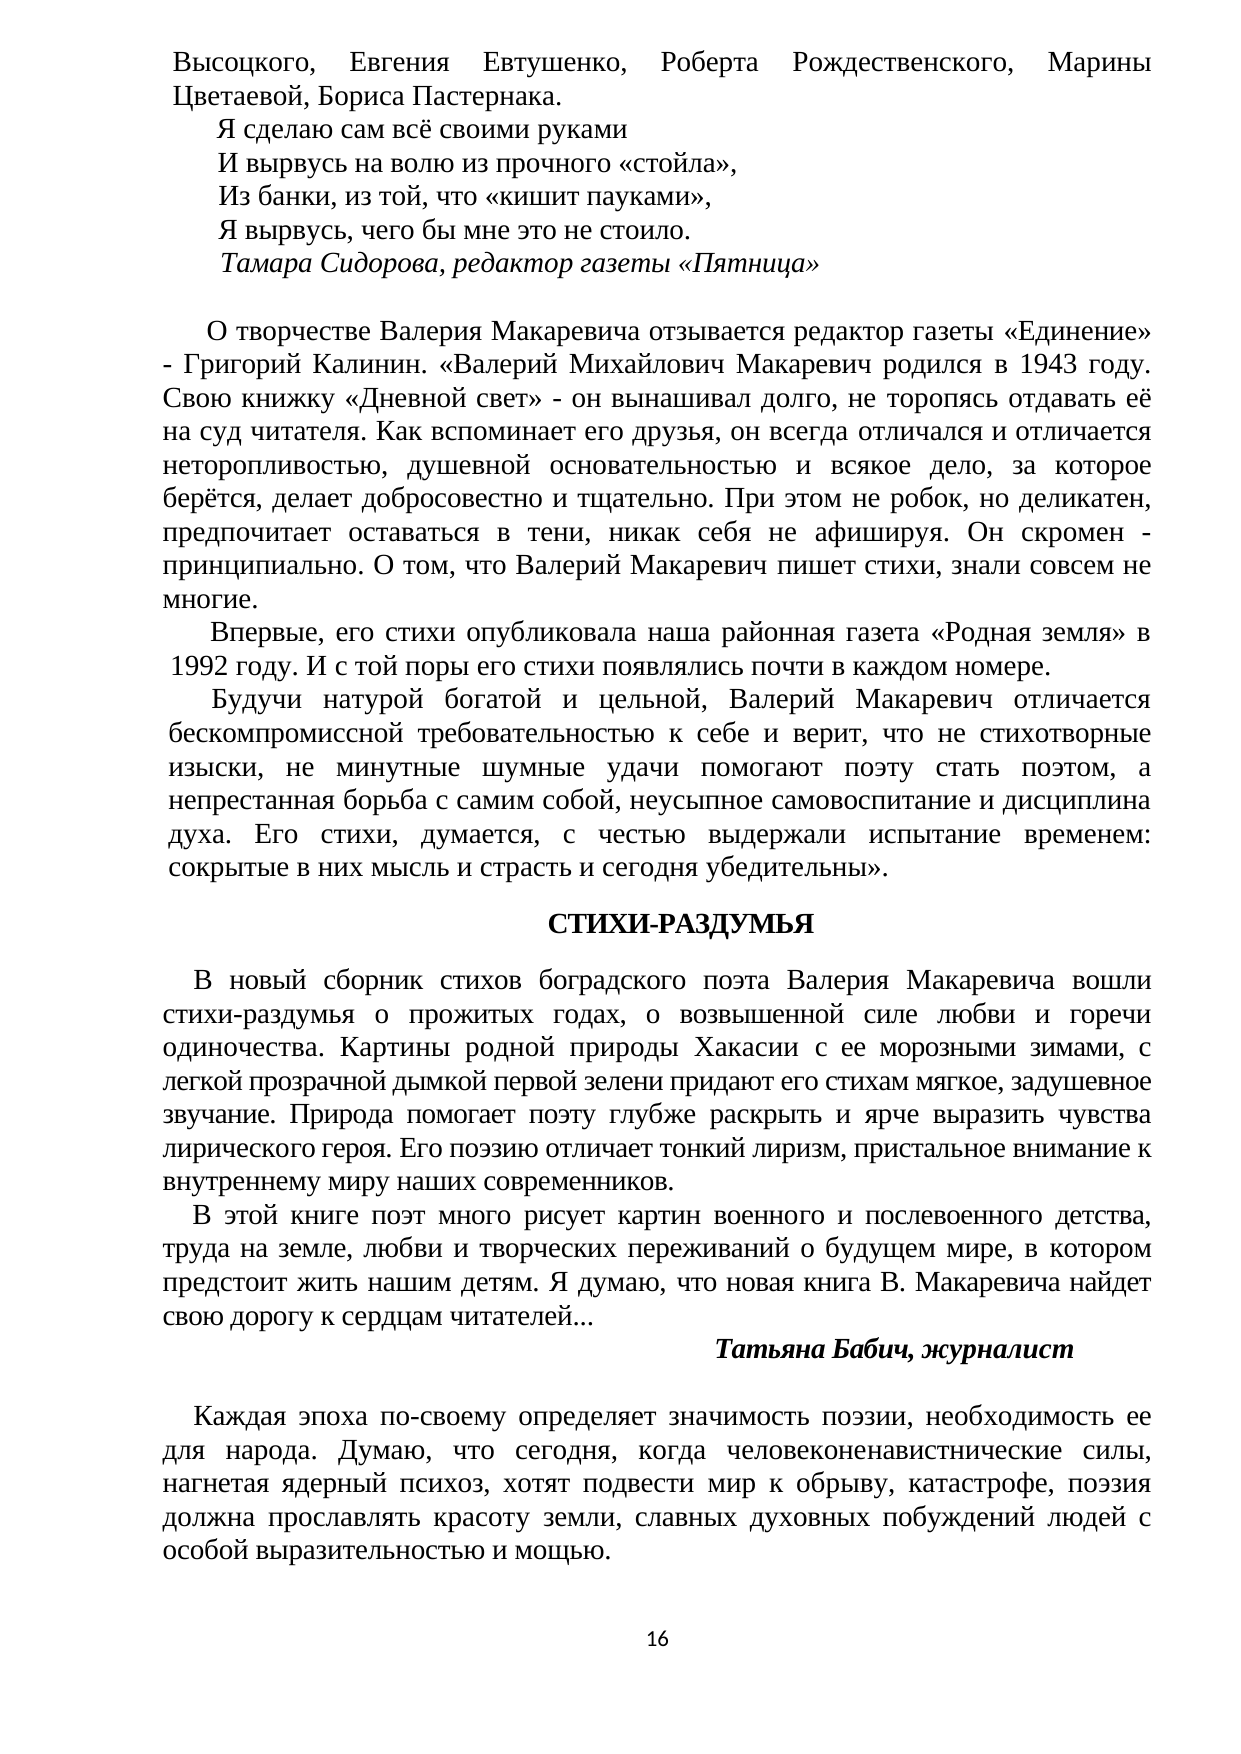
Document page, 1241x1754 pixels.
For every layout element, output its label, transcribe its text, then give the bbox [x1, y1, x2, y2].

text В новый сборник стихов боградского поэта Валерия Макаревича вошли стихи-раздумья о прожитых годах, о возвышенной силе любви и горечи одиночества. Картины родной природы Хакасии с ее морозными зимами, с легкой прозрачной дымкой первой зелени придают его стихам мягкое, задушевное звучание. Природа помогает поэту глубже раскрыть и ярче выразить чувства лирического героя. Его поэзию отличает тонкий лиризм, пристальное внимание к внутреннему миру наших современников. [162, 962, 1152, 1197]
text Из банки, из той, что «кишит пауками», [218, 178, 1152, 212]
text СТИХИ-РАЗДУМЬЯ [168, 902, 1152, 941]
text Тамара Сидорова, редактор газеты «Пятница» [220, 246, 1152, 279]
text Я сделаю сам всё своими руками [216, 111, 1152, 145]
text Каждая эпоха по-своему определяет значимость поэзии, необходимость ее для народа. Думаю, что сегодня, когда человеконенавистнические силы, нагнетая ядерный психоз, хотят подвести мир к обрыву, катастрофе, поэзия должна прославлять красоту земли, славных духовных побуждений людей с особой выразительностью и мощью. [162, 1398, 1152, 1566]
text Будучи натурой богатой и цельной, Валерий Макаревич отличается бескомпромиссной требовательностью к себе и верит, что не стихотворные изыски, не минутные шумные удачи помогают поэту стать поэтом, а непрестанная борьба с самим собой, неусыпное самовоспитание и дисциплина духа. Его стихи, думается, с честью выдержали испытание временем: сокрытые в них мысль и страсть и сегодня убедительны». [168, 682, 1152, 883]
text Впервые, его стихи опубликовала наша районная газета «Родная земля» в 1992 году. И с той поры его стихи появлялись почти в каждом номере. [170, 614, 1152, 682]
text Татьяна Бабич, журналист [162, 1331, 1152, 1365]
text В этой книге поэт много рисует картин военного и послевоенного детства, труда на земле, любви и творческих переживаний о будущем мире, в котором предстоит жить нашим детям. Я думаю, что новая книга В. Макаревича найдет свою дорогу к сердцам читателей... [162, 1197, 1152, 1331]
text Я вырвусь, чего бы мне это не стоило. [218, 212, 1152, 246]
text О творчестве Валерия Макаревича отзывается редактор газеты «Единение» - Григорий Калинин. «Валерий Михайлович Макаревич родился в 1943 году. Свою книжку «Дневной свет» - он вынашивал долго, не торопясь отдавать её на суд читателя. Как вспоминает его друзья, он всегда отличался и отличается неторопливостью, душевной основательностью и всякое дело, за которое берётся, делает добросовестно и тщательно. При этом не робок, но деликатен, предпочитает оставаться в тени, никак себя не афишируя. Он скромен - принципиально. О том, что Валерий Макаревич пишет стихи, знали совсем не многие. [162, 313, 1152, 614]
text И вырвусь на волю из прочного «стойла», [217, 145, 1152, 178]
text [172, 44, 1152, 111]
